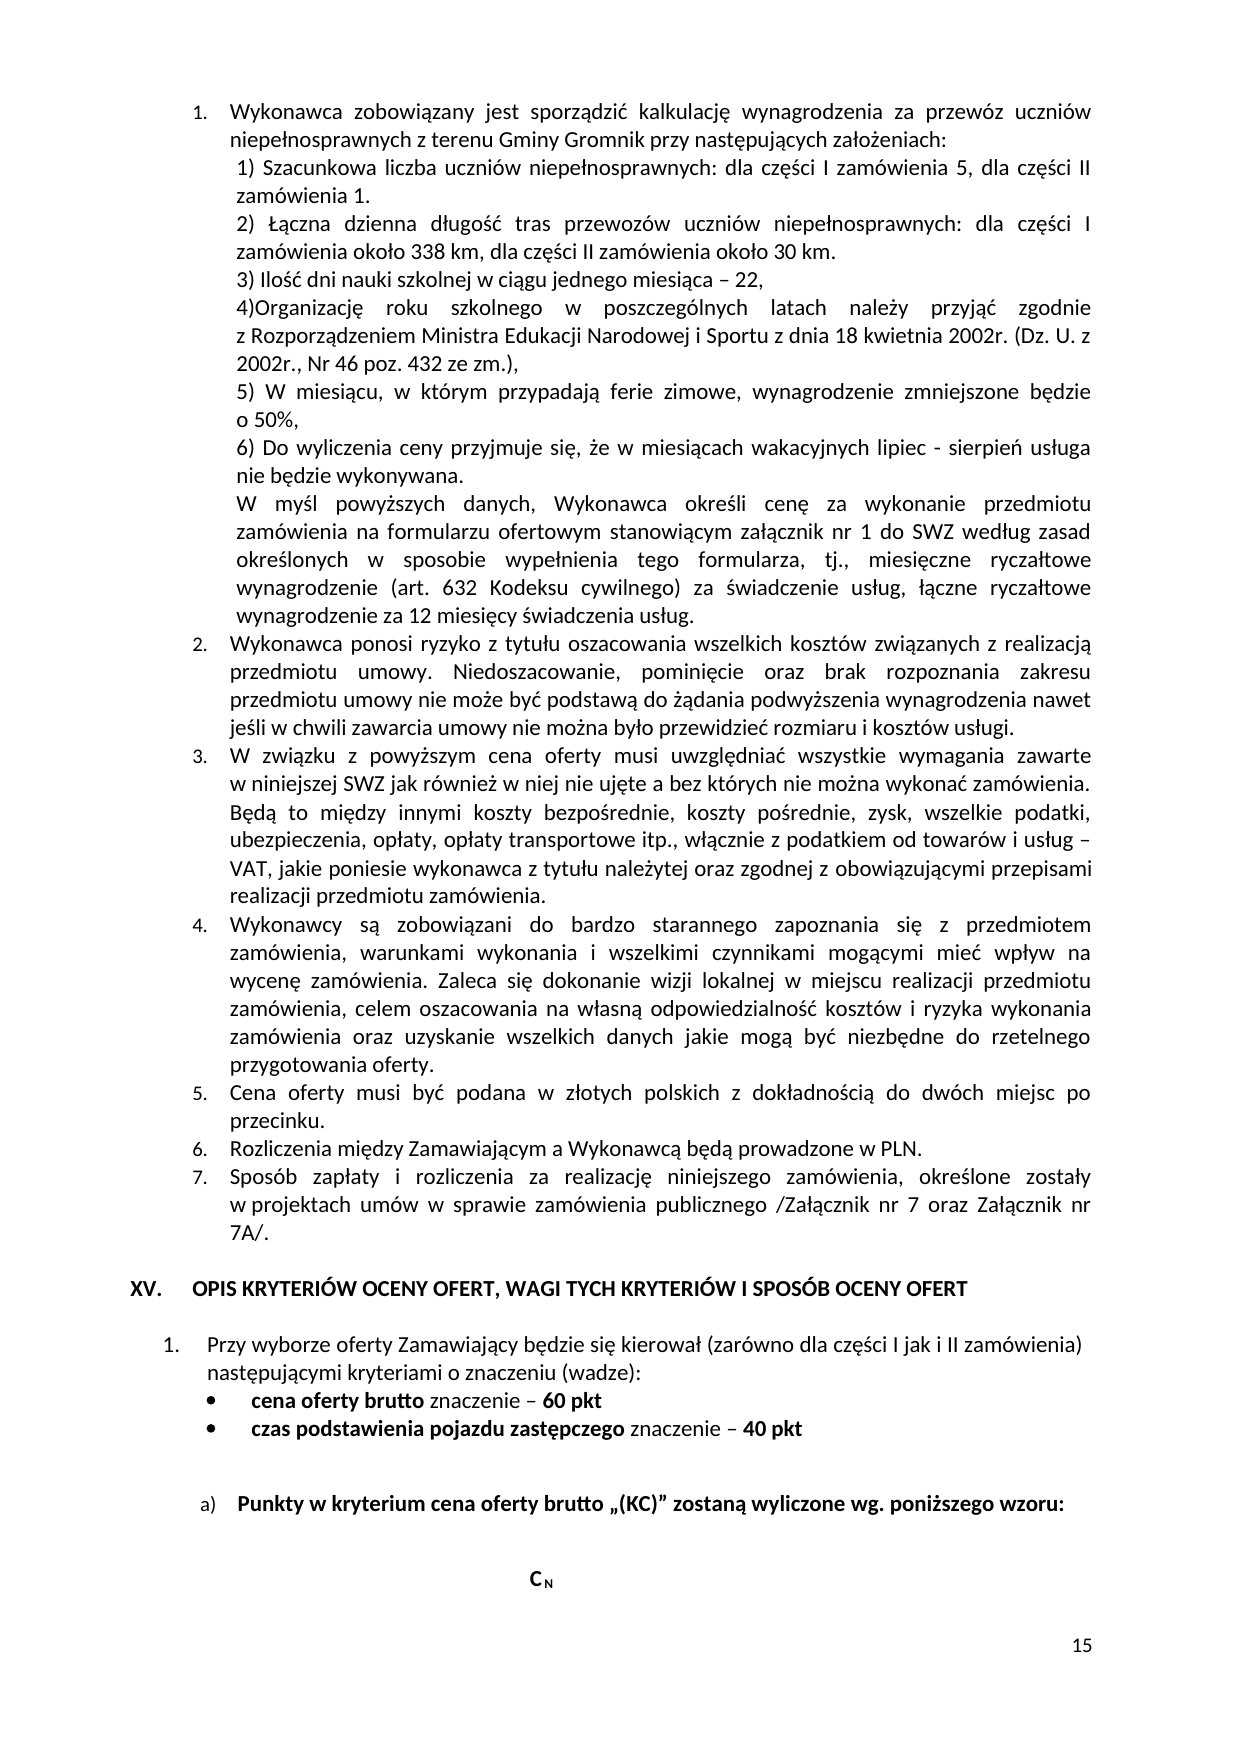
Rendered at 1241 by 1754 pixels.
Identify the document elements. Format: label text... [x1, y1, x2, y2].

list Wykonawca ponosi ryzyko z tytułu oszacowania wszelkich kosztów związanych z realizacją przedmiotu umowy. Niedoszacowanie, pominięcie oraz brak rozpoznania zakresu przedmiotu umowy nie może być podstawą do żądania podwyższenia wynagrodzenia nawet jeśli w chwili zawarcia umowy nie można było przewidzieć rozmiaru i kosztów usługi. [192, 629, 1092, 742]
list Wykonawca zobowiązany jest sporządzić kalkulację wynagrodzenia za przewóz uczniów niepełnosprawnych z terenu Gminy Gromnik przy następujących założeniach: [192, 97, 1092, 153]
list Punkty w kryterium cena oferty brutto „(KC)” zostaną wyliczone wg. poniższego wzoru: [200, 1489, 1146, 1517]
list Przy wyborze oferty Zamawiający będzie się kierował (zarówno dla części I jak i II zamówienia) następującymi kryteriami o znaczeniu (wadze): [162, 1330, 1084, 1386]
text 6) Do wyliczenia ceny przyjmuje się, że w miesiącach wakacyjnych lipiec - sierpień usługa nie będzie wykonywana. [236, 433, 1092, 489]
text 2) Łączna dzienna długość tras przewozów uczniów niepełnosprawnych: dla części I zamówienia około 338 km, dla części II zamówienia około 30 km. [236, 209, 1092, 265]
text 4)Organizację roku szkolnego w poszczególnych latach należy przyjąć zgodnie z Rozporządzeniem Ministra Edukacji Narodowej i Sportu z dnia 18 kwietnia 2002r. (Dz. U. z 2002r., Nr 46 poz. 432 ze zm.), [236, 293, 1092, 377]
list Rozliczenia między Zamawiającym a Wykonawcą będą prowadzone w PLN. [192, 1134, 1092, 1162]
text W myśl powyższych danych, Wykonawca określi cenę za wykonanie przedmiotu zamówienia na formularzu ofertowym stanowiącym załącznik nr 1 do SWZ według zasad określonych w sposobie wypełnienia tego formularza, tj., miesięczne ryczałtowe wynagrodzenie (art. 632 Kodeksu cywilnego) za świadczenie usług, łączne ryczałtowe wynagrodzenie za 12 miesięcy świadczenia usług. [236, 489, 1092, 629]
list czas podstawienia pojazdu zastępczego znaczenie – 40 pkt [207, 1414, 1146, 1442]
text 5) W miesiącu, w którym przypadają ferie zimowe, wynagrodzenie zmniejszone będzie o 50%, [236, 377, 1092, 433]
list OPIS KRYTERIÓW OCENY OFERT, WAGI TYCH KRYTERIÓW I SPOSÓB OCENY OFERT [162, 1274, 1092, 1302]
list Wykonawcy są zobowiązani do bardzo starannego zapoznania się z przedmiotem zamówienia, warunkami wykonania i wszelkimi czynnikami mogącymi mieć wpływ na wycenę zamówienia. Zaleca się dokonanie wizji lokalnej w miejscu realizacji przedmiotu zamówienia, celem oszacowania na własną odpowiedzialność kosztów i ryzyka wykonania zamówienia oraz uzyskanie wszelkich danych jakie mogą być niezbędne do rzetelnego przygotowania oferty. [192, 910, 1092, 1078]
list Cena oferty musi być podana w złotych polskich z dokładnością do dwóch miejsc po przecinku. [192, 1078, 1092, 1134]
text CN [162, 1564, 1084, 1592]
list Sposób zapłaty i rozliczenia za realizację niniejszego zamówienia, określone zostały w projektach umów w sprawie zamówienia publicznego /Załącznik nr 7 oraz Załącznik nr 7A/. [192, 1162, 1092, 1246]
list W związku z powyższym cena oferty musi uwzględniać wszystkie wymagania zawarte w niniejszej SWZ jak również w niej nie ujęte a bez których nie można wykonać zamówienia. Będą to między innymi koszty bezpośrednie, koszty pośrednie, zysk, wszelkie podatki, ubezpieczenia, opłaty, opłaty transportowe itp., włącznie z podatkiem od towarów i usług – VAT, jakie poniesie wykonawca z tytułu należytej oraz zgodnej z obowiązującymi przepisami realizacji przedmiotu zamówienia. [192, 742, 1092, 910]
list cena oferty brutto znaczenie – 60 pkt [207, 1386, 1146, 1414]
text 1) Szacunkowa liczba uczniów niepełnosprawnych: dla części I zamówienia 5, dla części II zamówienia 1. [236, 153, 1092, 209]
text 3) Ilość dni nauki szkolnej w ciągu jednego miesiąca – 22, [236, 265, 1092, 293]
